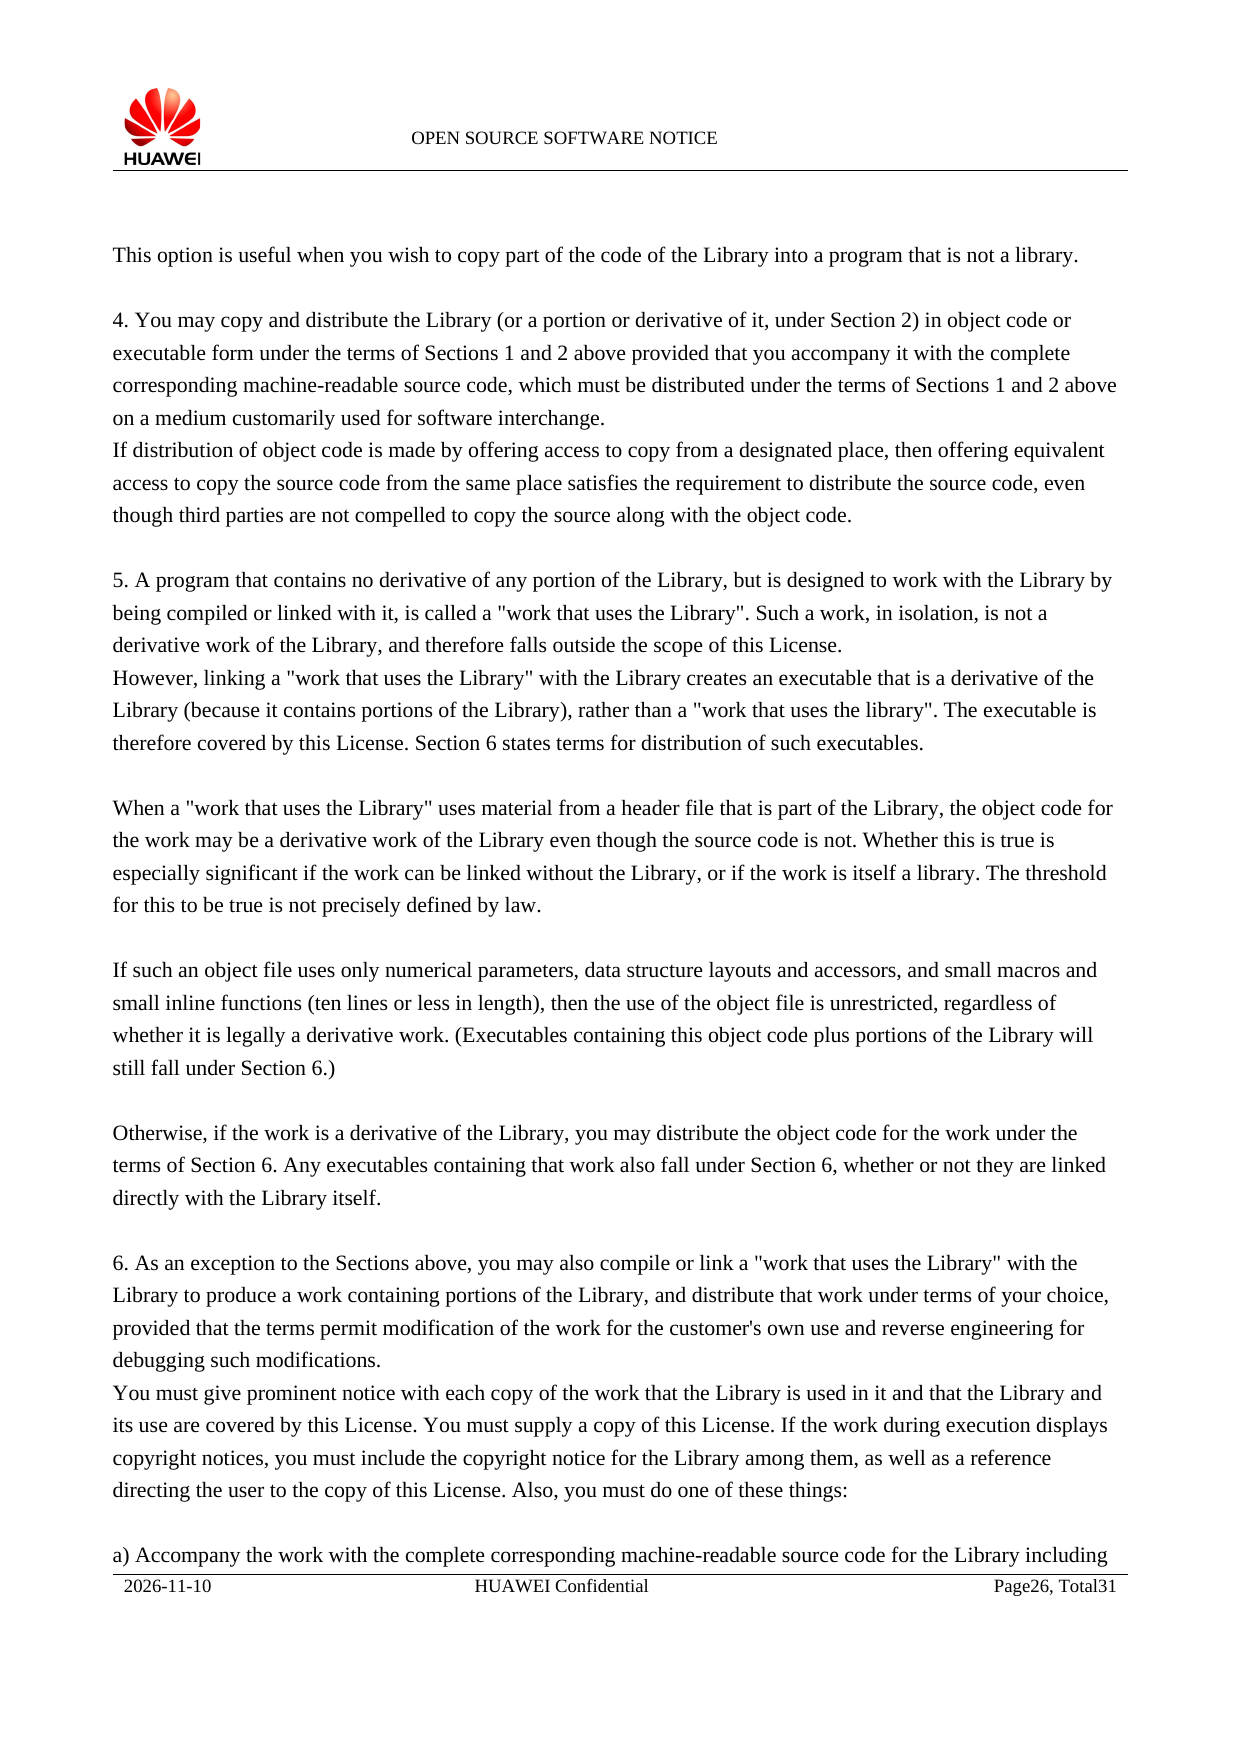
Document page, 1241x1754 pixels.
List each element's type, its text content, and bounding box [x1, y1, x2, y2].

picture [124, 88, 201, 165]
